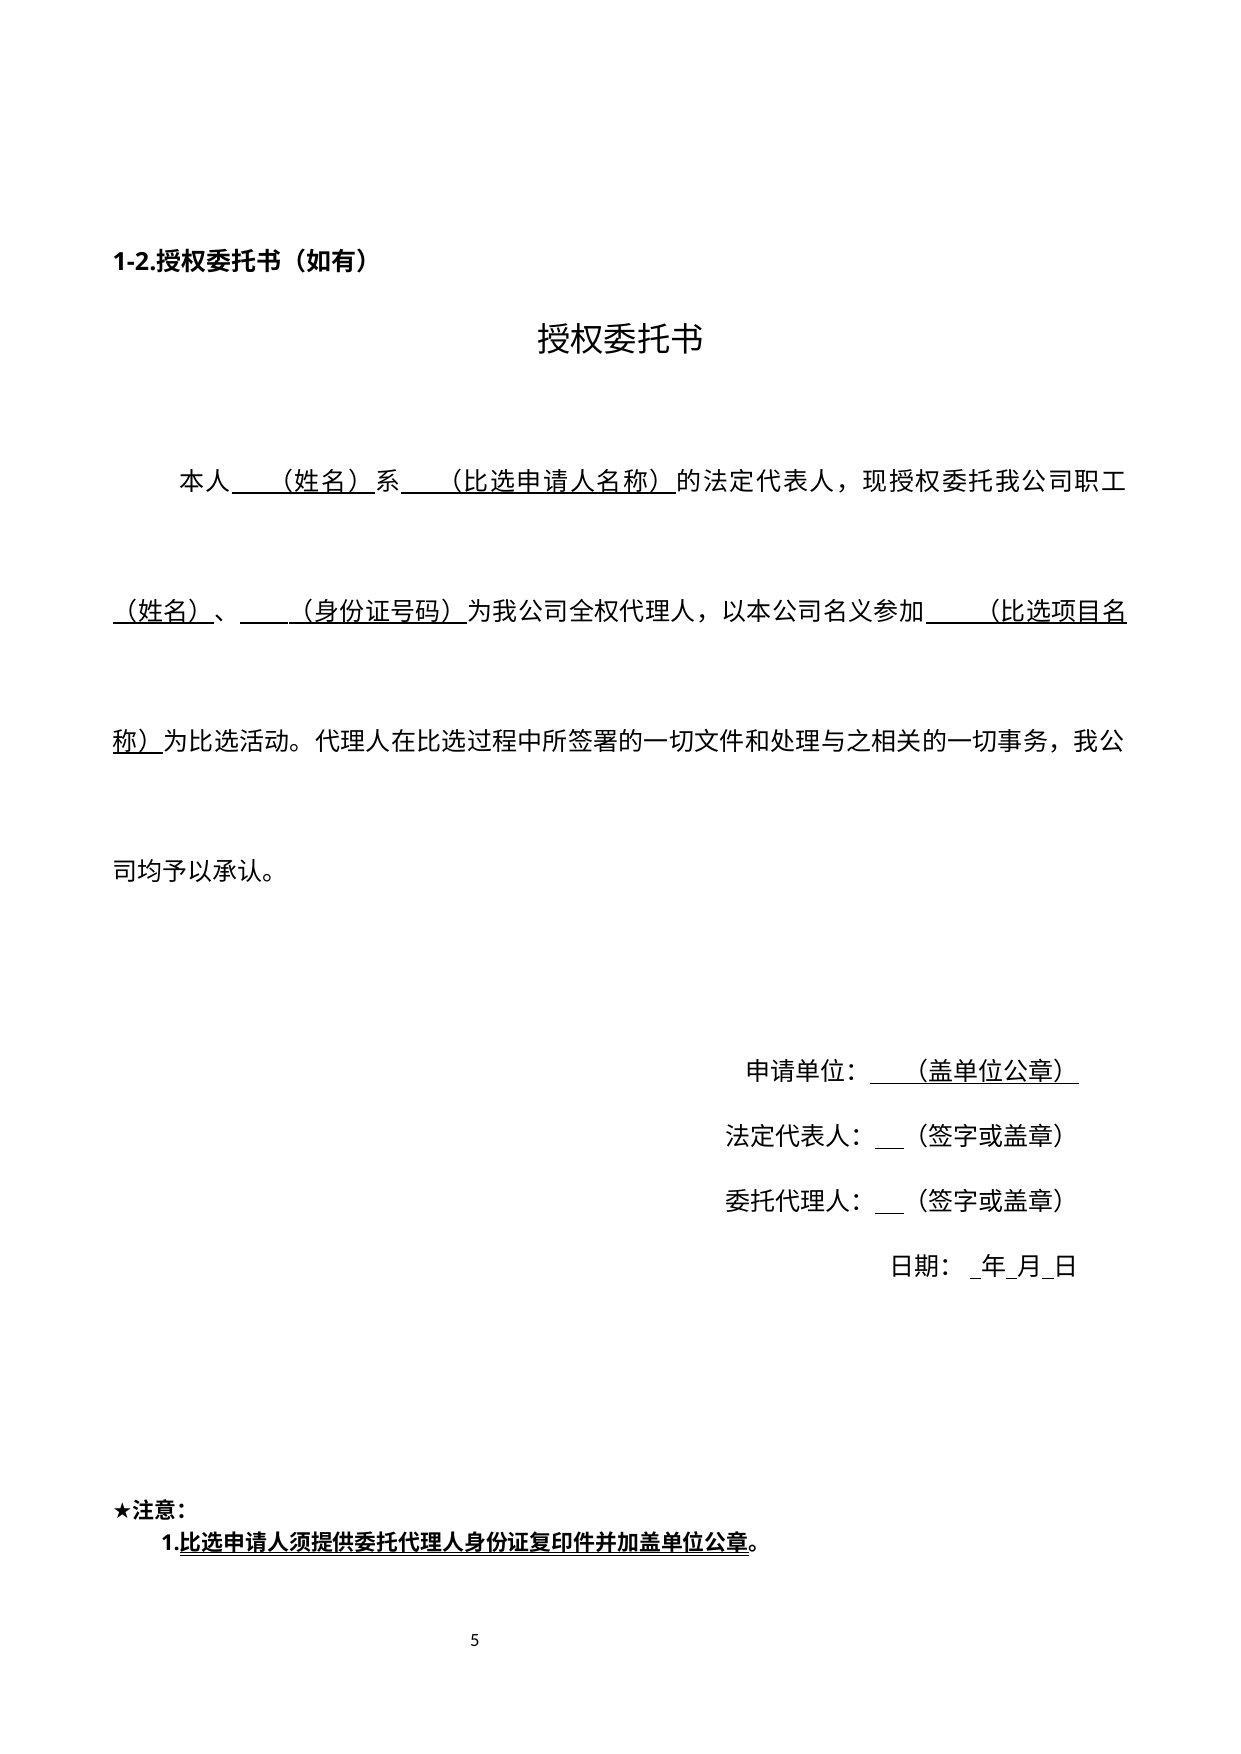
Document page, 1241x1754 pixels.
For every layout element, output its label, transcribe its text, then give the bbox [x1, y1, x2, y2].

text 授权委托书 [112, 304, 1128, 369]
text 法定代表人： （签字或盖章） [112, 1102, 1078, 1167]
text 申请单位： （盖单位公章） [112, 1037, 1078, 1102]
text 1-2.授权委托书（如有） [112, 227, 1128, 292]
text 委托代理人： （签字或盖章） [112, 1167, 1078, 1232]
text 1.比选申请人须提供委托代理人身份证复印件并加盖单位公章。 [119, 1525, 1121, 1557]
text ★注意： [112, 1492, 1128, 1525]
text 日期： 年 月 日 [112, 1232, 1078, 1297]
text 本人 （姓名）系 （比选申请人名称）的法定代表人，现授权委托我公司职工 （姓名）、 （身份证号码）为我公司全权代理人，以本公司名义参加 （比选项目名称）为比选活动。代理人在比选过程中所签署的一切文件和处理与之相关的一切事务，我公司均予以承认。 [112, 447, 1128, 902]
